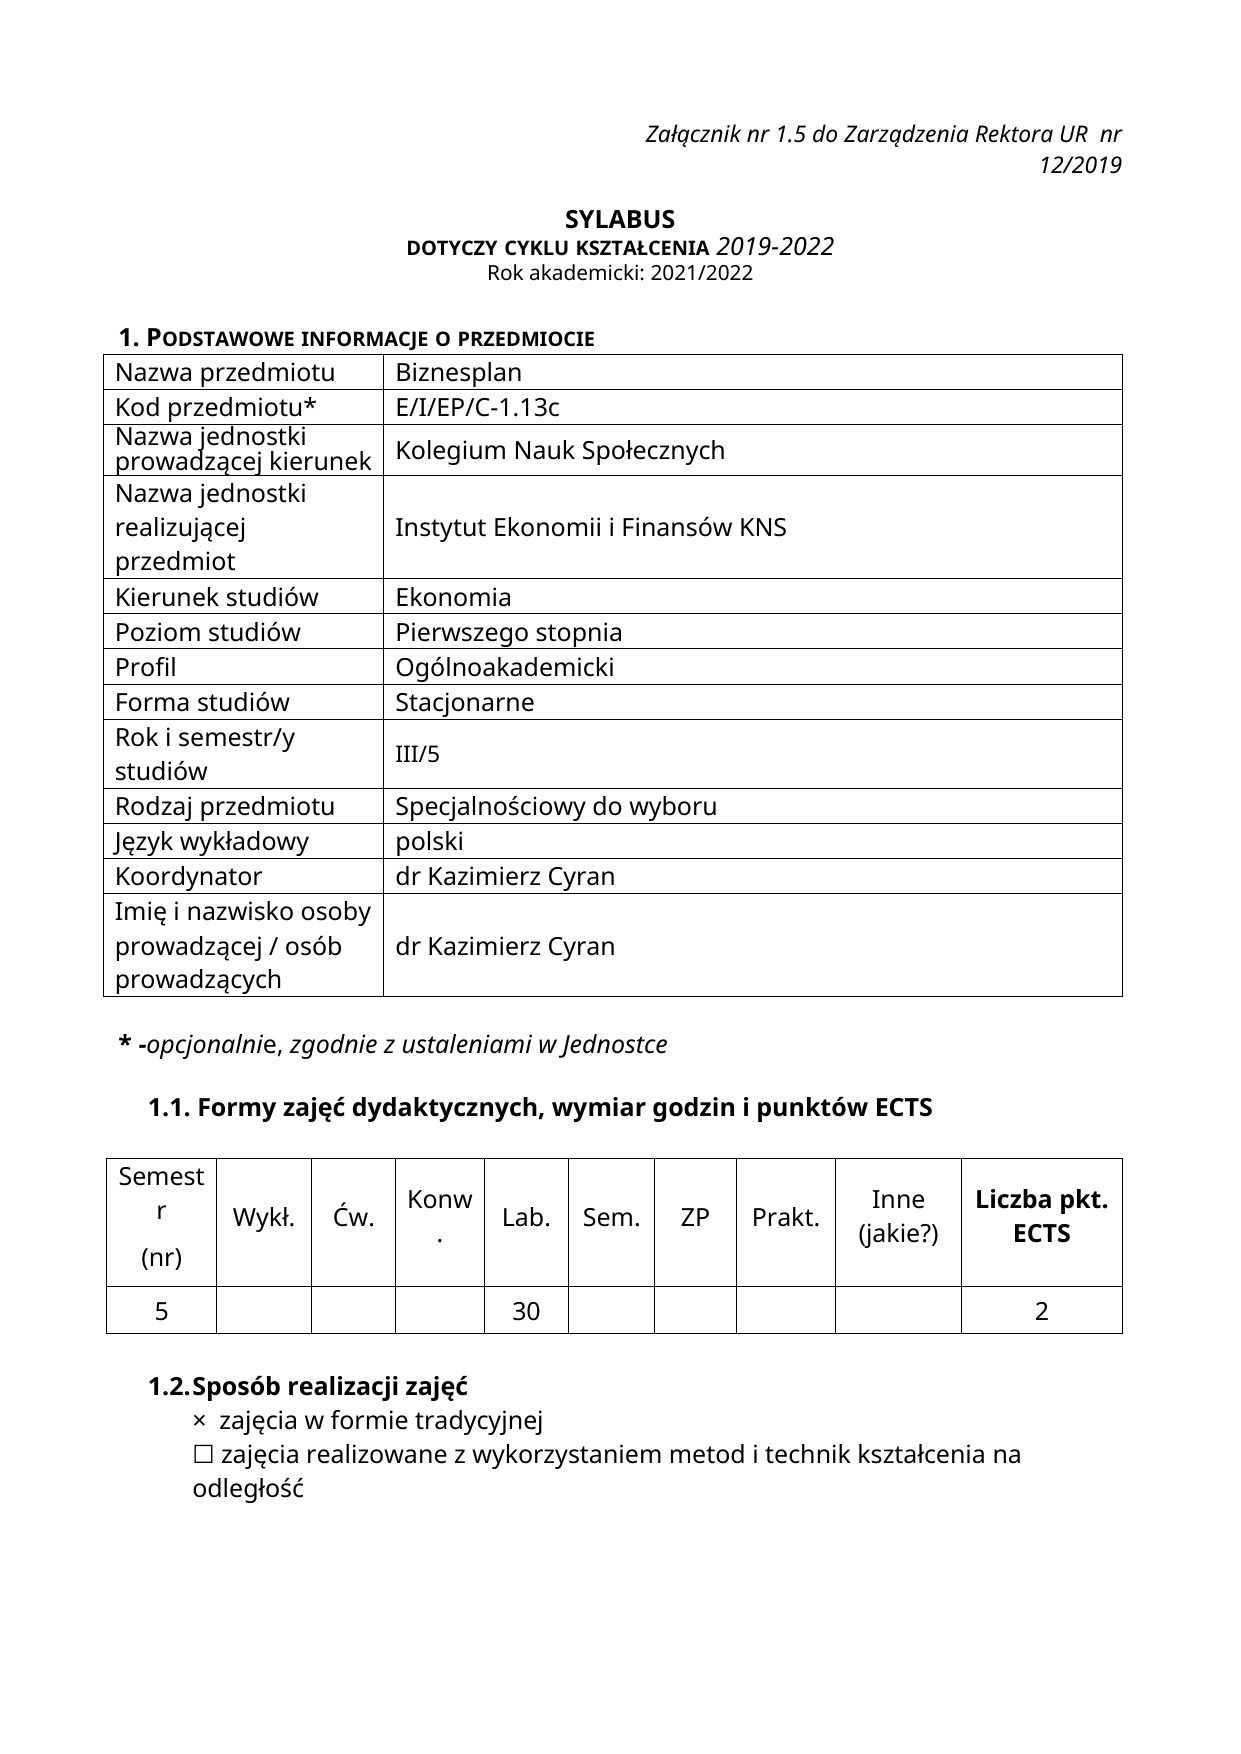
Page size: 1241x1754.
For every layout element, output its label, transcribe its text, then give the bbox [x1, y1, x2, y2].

text Rok akademicki: 2021/2022 [118, 261, 1122, 286]
table_cell Nazwa jednostki prowadzącej kierunek [104, 425, 383, 475]
text ☐ zajęcia realizowane z wykorzystaniem metod i technik kształcenia na odległość [192, 1436, 1122, 1504]
text 1.2. Sposób realizacji zajęć [148, 1368, 1122, 1402]
table_header Sem. [569, 1159, 654, 1286]
table_cell 5 [107, 1287, 216, 1333]
table_header Inne (jakie?) [836, 1159, 961, 1286]
table_cell [655, 1287, 736, 1333]
table_cell Stacjonarne [384, 685, 1122, 718]
table_cell dr Kazimierz Cyran [384, 894, 1122, 996]
table_cell III/5 [384, 720, 1122, 788]
table_cell Nazwa jednostki realizującej przedmiot [104, 476, 383, 578]
table_header ZP [655, 1159, 736, 1286]
table_cell Ekonomia [384, 579, 1122, 613]
table_cell [569, 1287, 654, 1333]
table_cell Poziom studiów [104, 614, 383, 648]
table_cell Kierunek studiów [104, 579, 383, 613]
table_cell dr Kazimierz Cyran [384, 859, 1122, 893]
table_cell Pierwszego stopnia [384, 614, 1122, 648]
text Załącznik nr 1.5 do Zarządzenia Rektora UR nr 12/2019 [118, 118, 1122, 181]
table_header Semestr (nr) [107, 1159, 216, 1286]
table_cell 2 [962, 1287, 1122, 1333]
text dotyczy cyklu kształcenia 2019-2022 [118, 236, 1122, 261]
table_cell Koordynator [104, 859, 383, 893]
table_cell Profil [104, 649, 383, 683]
table_cell [737, 1287, 835, 1333]
table_cell [312, 1287, 395, 1333]
table_cell Specjalnościowy do wyboru [384, 789, 1122, 823]
table_header Prakt. [737, 1159, 835, 1286]
table_header Wykł. [217, 1159, 311, 1286]
text * -opcjonalnie, zgodnie z ustaleniami w Jednostce [118, 1026, 1122, 1061]
table_cell Ogólnoakademicki [384, 649, 1122, 683]
table_cell polski [384, 824, 1122, 858]
table_cell Kolegium Nauk Społecznych [384, 425, 1122, 475]
table_cell [396, 1287, 484, 1333]
table_cell Instytut Ekonomii i Finansów KNS [384, 476, 1122, 578]
table_header Lab. [485, 1159, 568, 1286]
text 1. Podstawowe informacje o przedmiocie [118, 319, 1122, 354]
table_cell 30 [485, 1287, 568, 1333]
table_cell E/I/EP/C-1.13c [384, 390, 1122, 424]
table_cell Kod przedmiotu* [104, 390, 383, 424]
table_cell Imię i nazwisko osoby prowadzącej / osób prowadzących [104, 894, 383, 996]
table_cell Rok i semestr/y studiów [104, 720, 383, 788]
table_cell [217, 1287, 311, 1333]
table_cell Język wykładowy [104, 824, 383, 858]
table_header Biznesplan [384, 355, 1122, 389]
table_header Nazwa przedmiotu [104, 355, 383, 389]
text 1.1. Formy zajęć dydaktycznych, wymiar godzin i punktów ECTS [148, 1090, 1122, 1124]
table_header Ćw. [312, 1159, 395, 1286]
table_header Konw. [396, 1159, 484, 1286]
text SYLABUS [118, 201, 1122, 236]
table_cell Rodzaj przedmiotu [104, 789, 383, 823]
table_header Liczba pkt. ECTS [962, 1159, 1122, 1286]
table_cell [836, 1287, 961, 1333]
text × zajęcia w formie tradycyjnej [192, 1402, 1122, 1436]
table_cell Forma studiów [104, 685, 383, 718]
